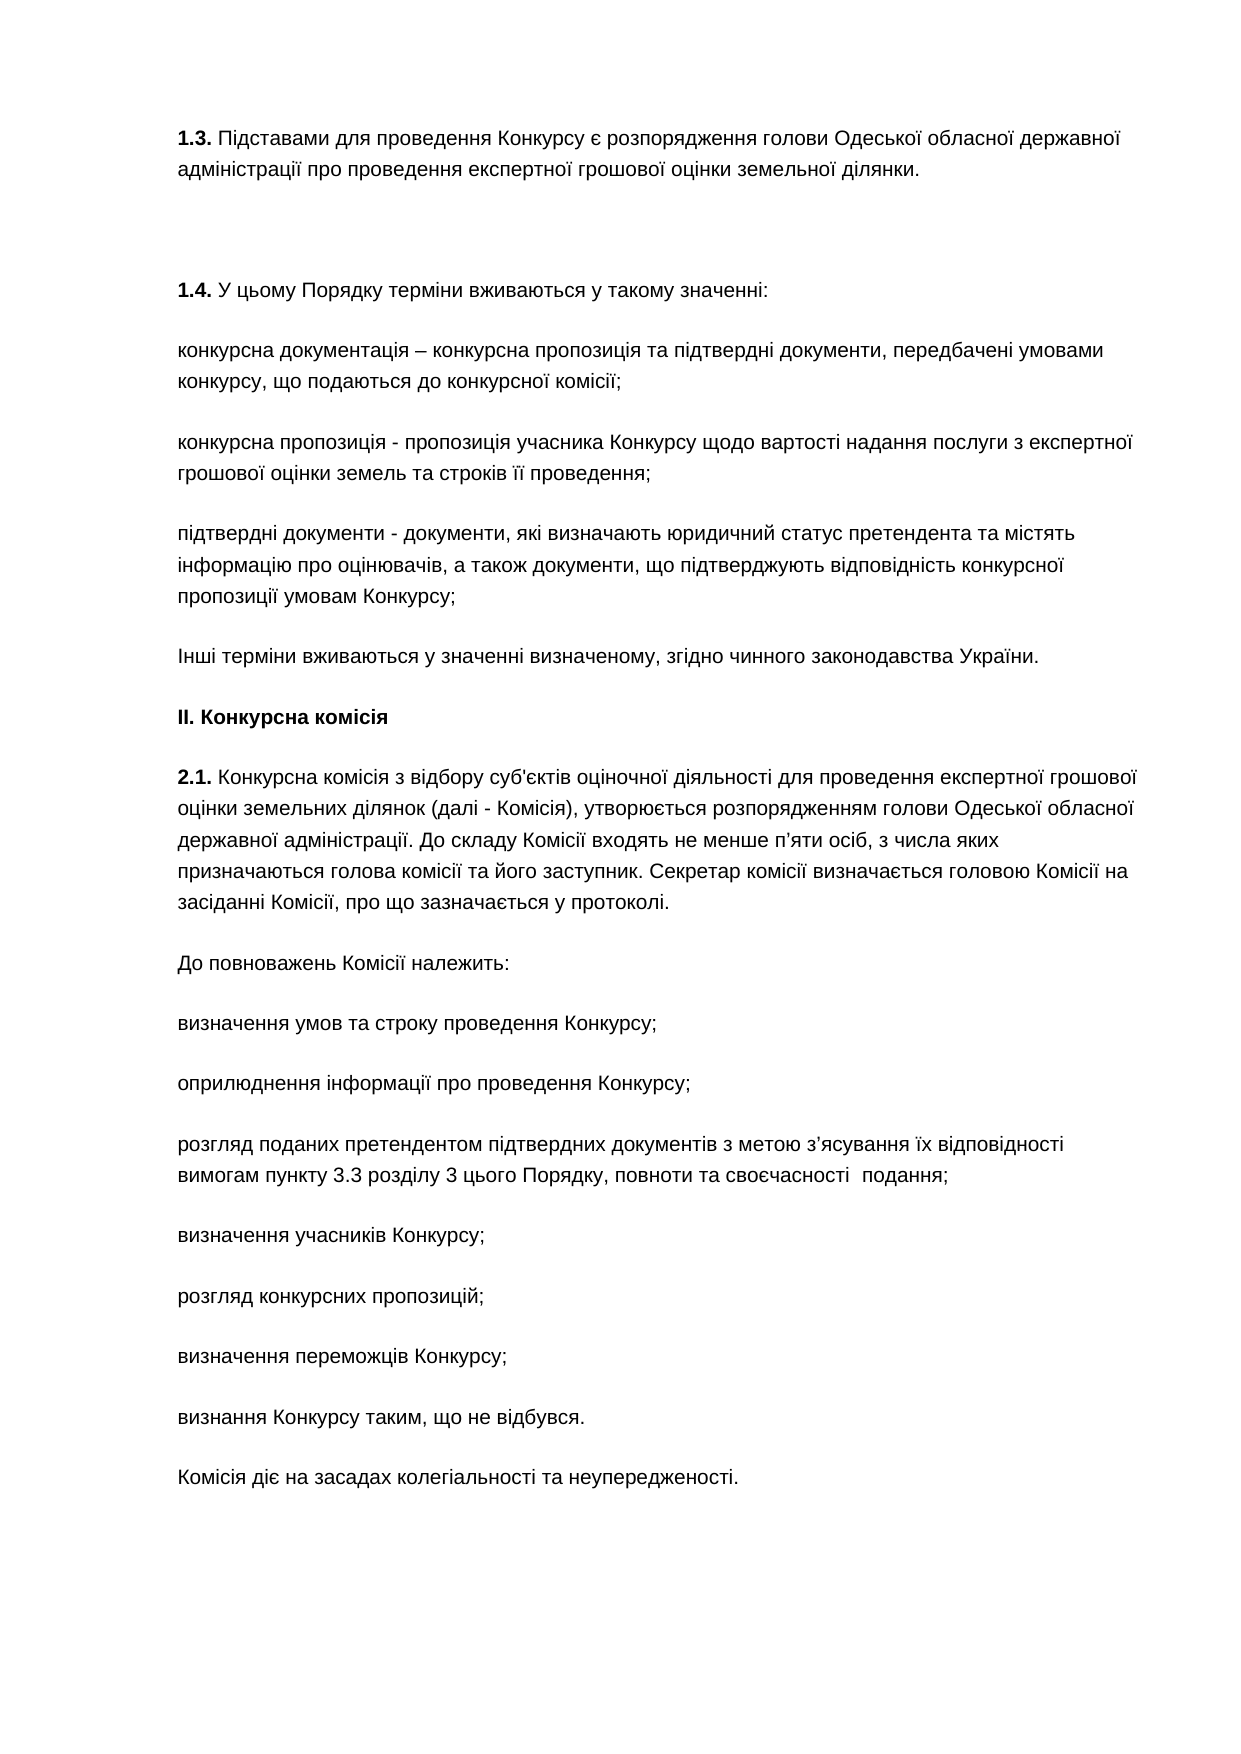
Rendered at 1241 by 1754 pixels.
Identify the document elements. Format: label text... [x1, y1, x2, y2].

text розгляд поданих претендентом підтвердних документів з метою з’ясування їх відповідності вимогам пункту 3.3 розділу 3 цього Порядку, повноти та своєчасності подання; [177, 1124, 1152, 1187]
text конкурсна пропозиція - пропозиція учасника Конкурсу щодо вартості надання послуги з експертної грошової оцінки земель та строків її проведення; [177, 422, 1152, 485]
text 2.1. Конкурсна комісія з відбору суб'єктів оціночної діяльності для проведення експертної грошової оцінки земельних ділянок (далі - Комісія), утворюється розпорядженням голови Одеської обласної державної адміністрації. До складу Комісії входять не менше п’яти осіб, з числа яких призначаються голова комісії та його заступник. Секретар комісії визначається головою Комісії на засіданні Комісії, про що зазначається у протоколі. [177, 758, 1152, 914]
text оприлюднення інформації про проведення Конкурсу; [177, 1064, 1152, 1095]
text розгляд конкурсних пропозицій; [177, 1276, 1152, 1308]
text визначення переможців Конкурсу; [177, 1337, 1152, 1368]
text II. Конкурсна комісія [177, 697, 1152, 728]
text Комісія діє на засадах колегіальності та неупередженості. [177, 1458, 1152, 1489]
text 1.3. Підставами для проведення Конкурсу є розпорядження голови Одеської обласної державної адміністрації про проведення експертної грошової оцінки земельної ділянки. [177, 118, 1152, 181]
text Інші терміни вживаються у значенні визначеному, згідно чинного законодавства України. [177, 637, 1152, 668]
text конкурсна документація – конкурсна пропозиція та підтвердні документи, передбачені умовами конкурсу, що подаються до конкурсної комісії; [177, 331, 1152, 393]
text До повноважень Комісії належить: [177, 943, 1152, 974]
text визначення умов та строку проведення Конкурсу; [177, 1003, 1152, 1035]
text визнання Конкурсу таким, що не відбувся. [177, 1397, 1152, 1428]
text визначення учасників Конкурсу; [177, 1216, 1152, 1247]
text підтвердні документи - документи, які визначають юридичний статус претендента та містять інформацію про оцінювачів, а також документи, що підтверджують відповідність конкурсної пропозиції умовам Конкурсу; [177, 514, 1152, 608]
text 1.4. У цьому Порядку терміни вживаються у такому значенні: [177, 270, 1152, 301]
